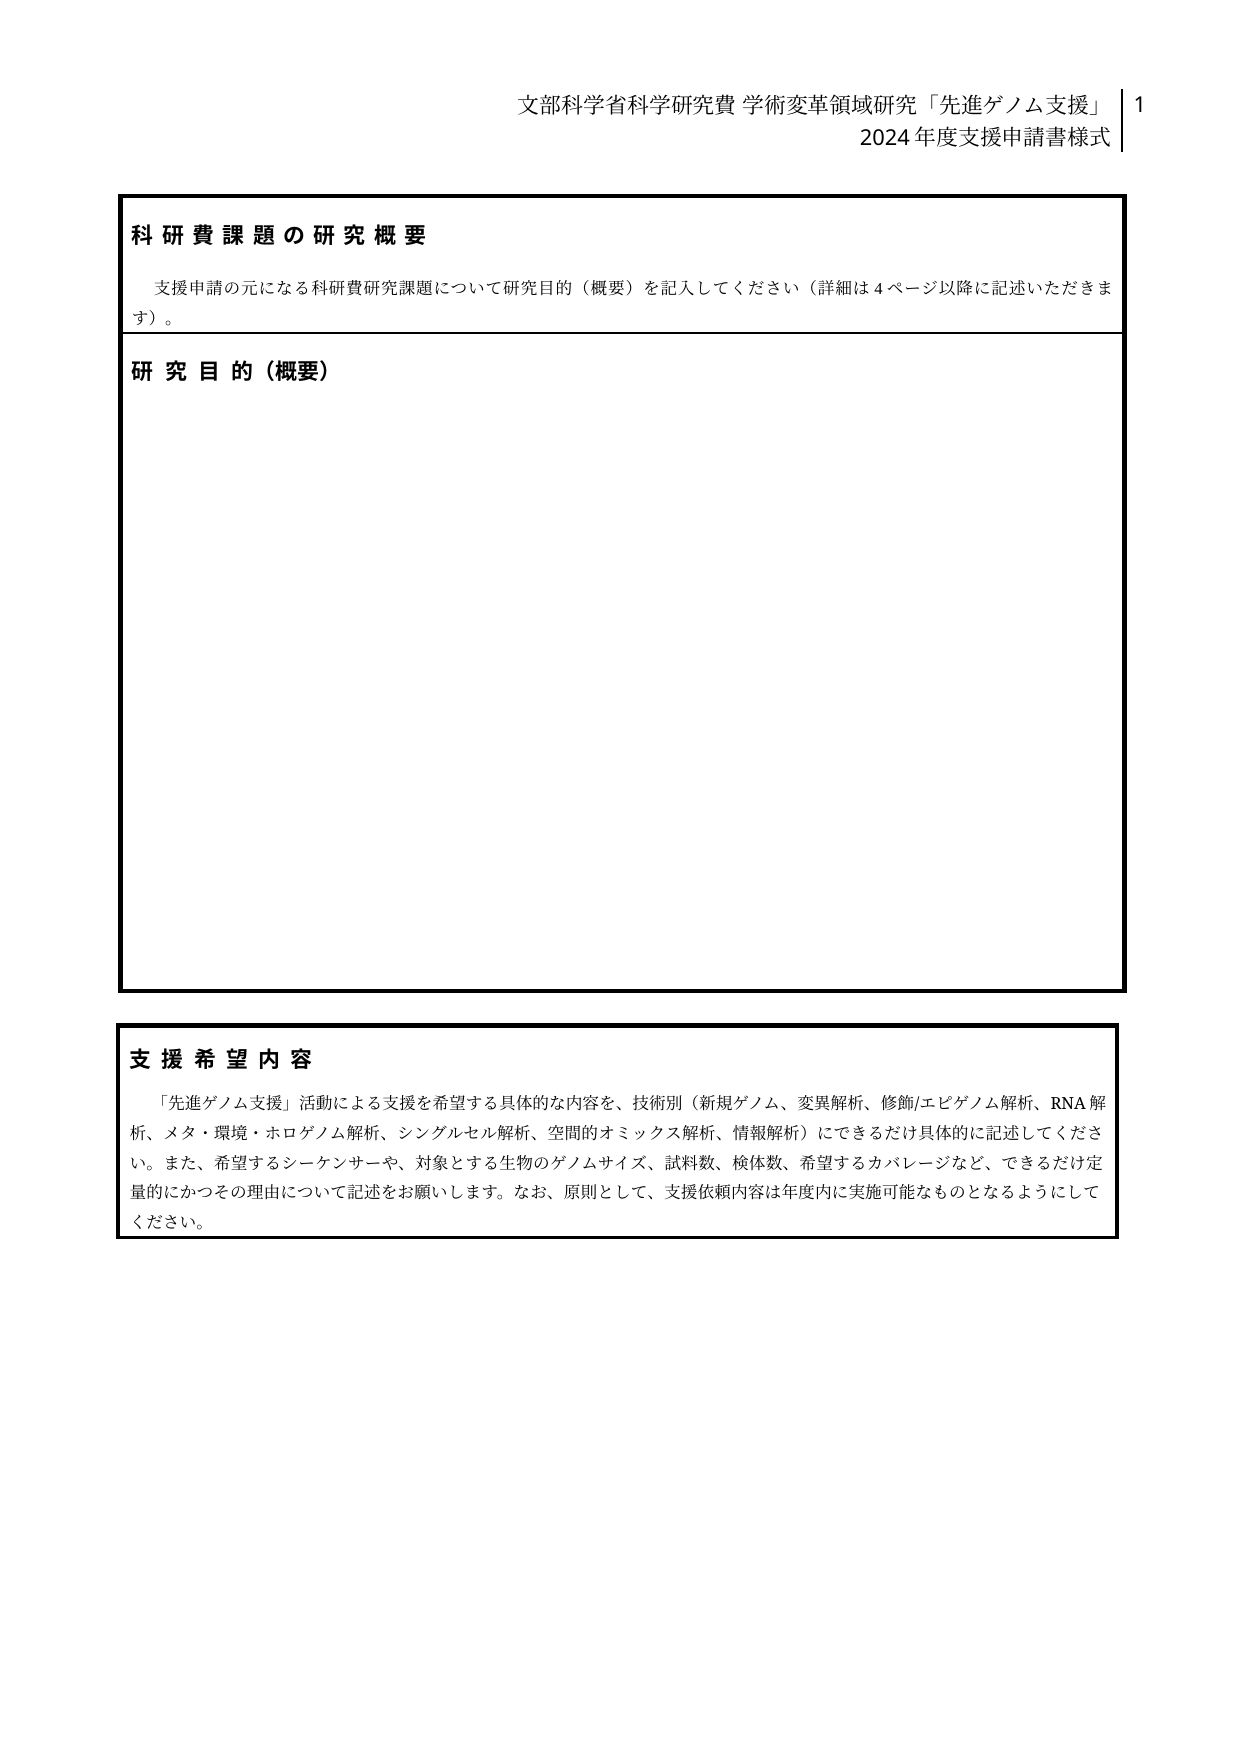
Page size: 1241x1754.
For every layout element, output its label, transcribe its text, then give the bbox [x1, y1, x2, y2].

table_header 科研費課題の研究概要 支援申請の元になる科研費研究課題について研究目的（概要）を記入してください（詳細は4ページ以降に記述いただきます）。 [123, 198, 1122, 332]
table_cell 研究目的（概要） [123, 334, 1122, 989]
table_header 支援希望内容 「先進ゲノム支援」活動による支援を希望する具体的な内容を、技術別（新規ゲノム、変異解析、修飾/エピゲノム解析、RNA解析、メタ・環境・ホロゲノム解析、シングルセル解析、空間的オミックス解析、情報解析）にできるだけ具体的に記述してください。また、希望するシーケンサーや、対象とする生物のゲノムサイズ、試料数、検体数、希望するカバレージなど、できるだけ定量的にかつその理由について記述をお願いします。なお、原則として、支援依頼内容は年度内に実施可能なものとなるようにしてください。 [120, 1028, 1115, 1236]
